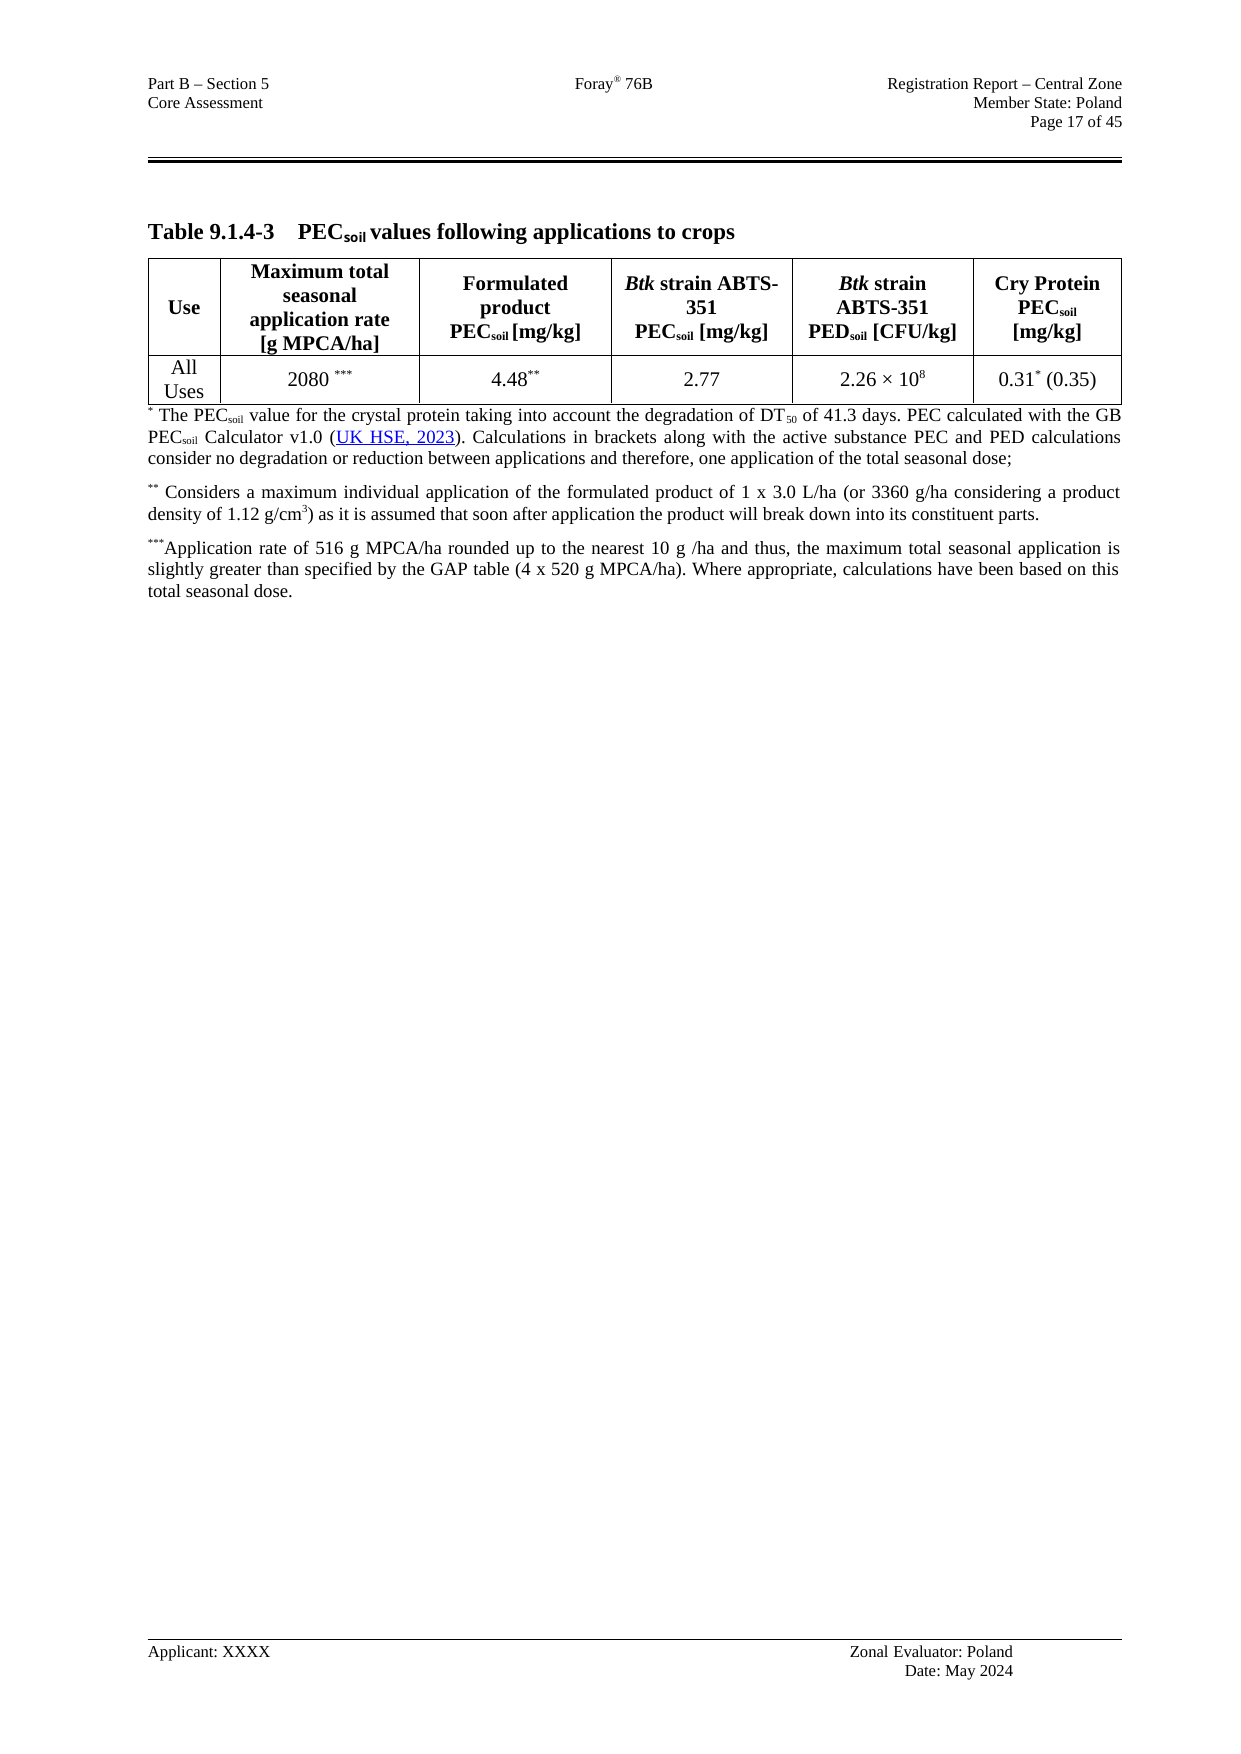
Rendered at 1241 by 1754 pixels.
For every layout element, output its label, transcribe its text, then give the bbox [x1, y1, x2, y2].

table_header Use [149, 259, 220, 355]
table_cell 0.31* (0.35) [974, 356, 1121, 403]
text * The PECsoil value for the crystal protein taking into account the degradation of DT50 of 41.3 days. PEC calculated with the GB PECsoil Calculator v1.0 (UK HSE, 2023). Calculations in brackets along with the active substance PEC and PED calculations consider no degradation or reduction between applications and therefore, one application of the total seasonal dose; [148, 405, 1122, 469]
table_header Formulated product PECsoil [mg/kg] [420, 259, 611, 355]
table_header Btk strain ABTS-351 PEDsoil [CFU/kg] [793, 259, 973, 355]
text Table 9.1.4-3 PECsoil values following applications to crops [148, 216, 1122, 246]
table_header Cry Protein PECsoil [mg/kg] [974, 259, 1121, 355]
table_header Maximum total seasonal application rate [g MPCA/ha] [221, 259, 419, 355]
table_cell 2080 *** [221, 356, 419, 403]
table_cell 4.48** [420, 356, 611, 403]
text ** Considers a maximum individual application of the formulated product of 1 x 3.0 L/ha (or 3360 g/ha considering a product density of 1.12 g/cm3) as it is assumed that soon after application the product will break down into its constituent parts. [148, 481, 1122, 524]
table_cell 2.26 × 108 [793, 356, 973, 403]
table_cell 2.77 [612, 356, 792, 403]
table_header Btk strain ABTS-351 PECsoil [mg/kg] [612, 259, 792, 355]
table_cell All Uses [149, 356, 220, 403]
text ***Application rate of 516 g MPCA/ha rounded up to the nearest 10 g /ha and thus, the maximum total seasonal application is slightly greater than specified by the GAP table (4 x 520 g MPCA/ha). Where appropriate, calculations have been based on this total seasonal dose. [148, 537, 1122, 601]
